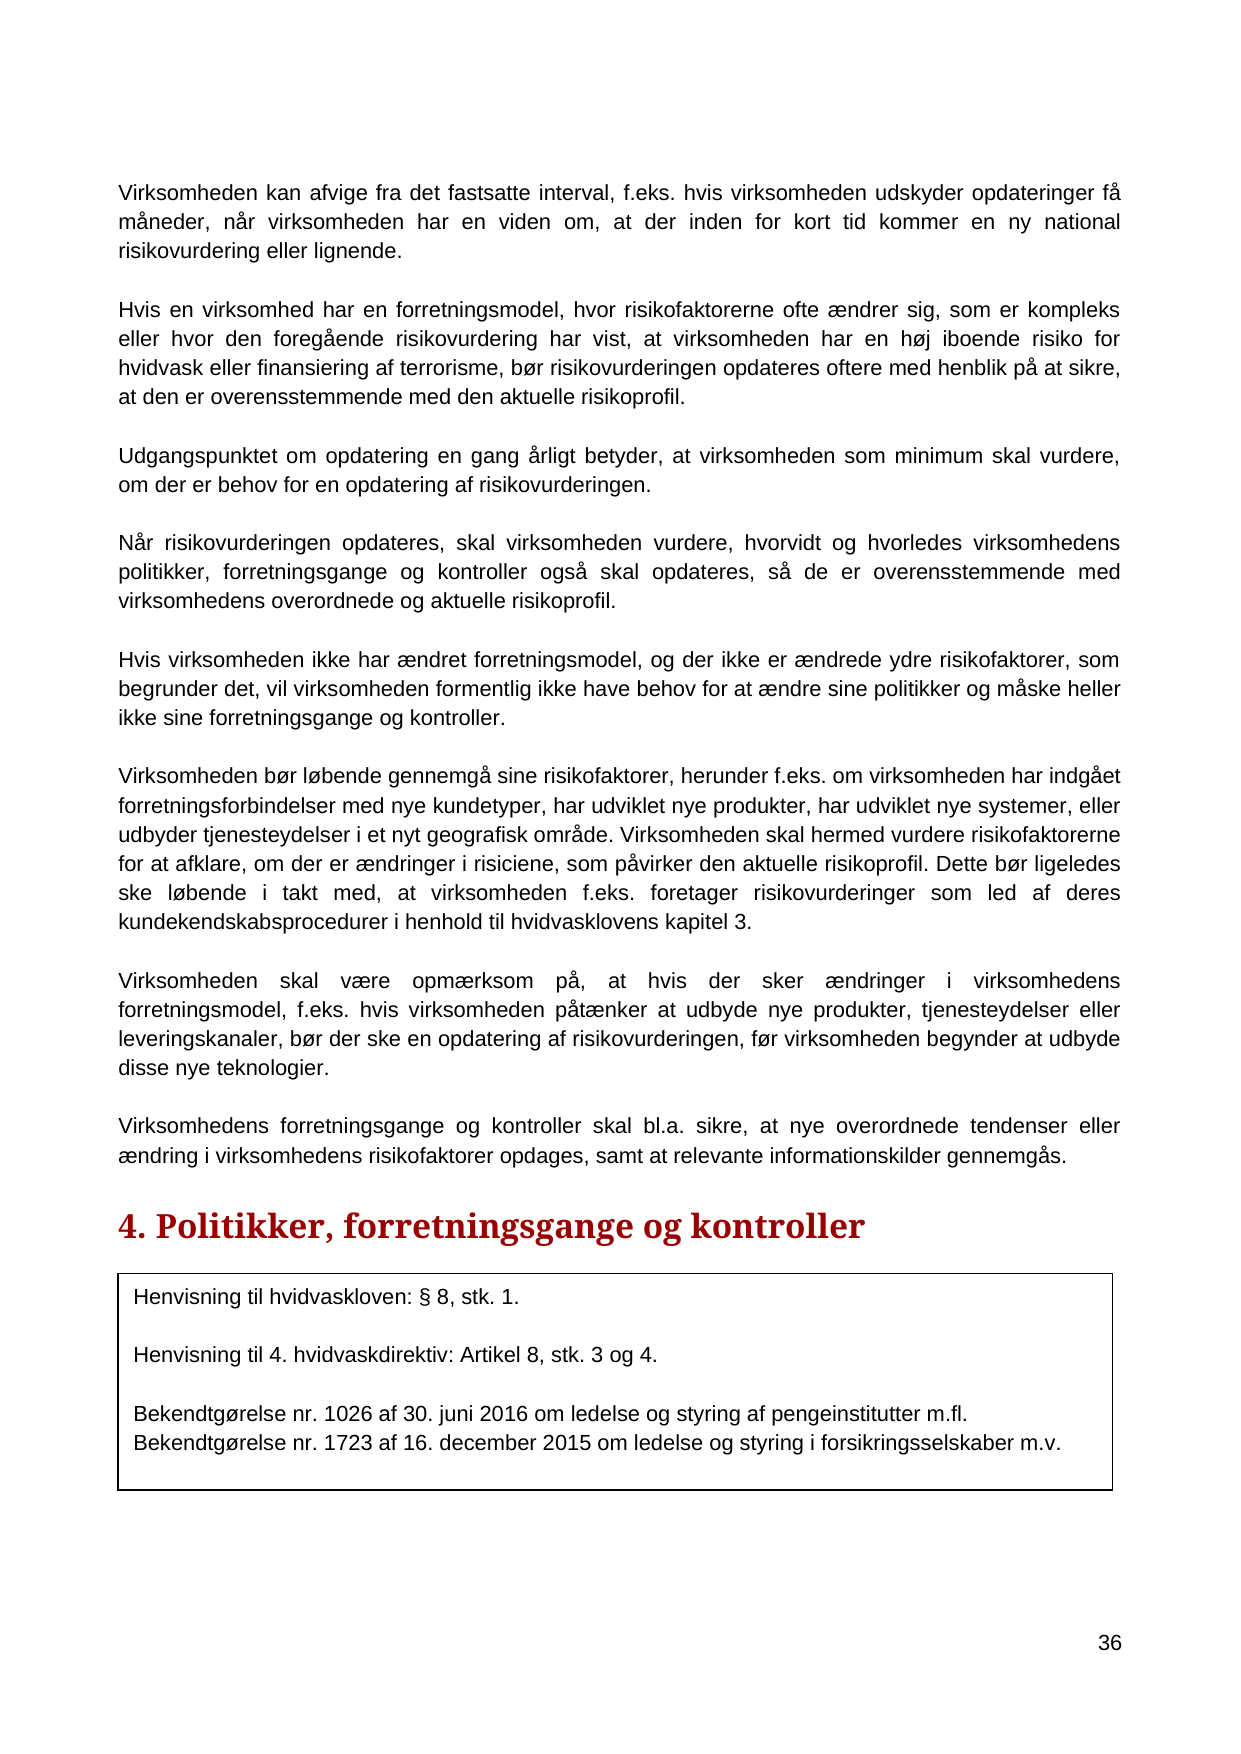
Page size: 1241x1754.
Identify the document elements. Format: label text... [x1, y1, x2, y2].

text Virksomheden skal være opmærksom på, at hvis der sker ændringer i virksomhedens forretningsmodel, f.eks. hvis virksomheden påtænker at udbyde nye produkter, tjenesteydelser eller leveringskanaler, bør der ske en opdatering af risikovurderingen, før virksomheden begynder at udbyde disse nye teknologier. [118, 965, 1122, 1081]
text Virksomheden bør løbende gennemgå sine risikofaktorer, herunder f.eks. om virksomheden har indgået forretningsforbindelser med nye kundetyper, har udviklet nye produkter, har udviklet nye systemer, eller udbyder tjenesteydelser i et nyt geografisk område. Virksomheden skal hermed vurdere risikofaktorerne for at afklare, om der er ændringer i risiciene, som påvirker den aktuelle risikoprofil. Dette bør ligeledes ske løbende i takt med, at virksomheden f.eks. foretager risikovurderinger som led af deres kundekendskabsprocedurer i henhold til hvidvasklovens kapitel 3. [118, 761, 1122, 936]
text Virksomheden kan afvige fra det fastsatte interval, f.eks. hvis virksomheden udskyder opdateringer få måneder, når virksomheden har en viden om, at der inden for kort tid kommer en ny national risikovurdering eller lignende. [118, 177, 1122, 265]
text Hvis en virksomhed har en forretningsmodel, hvor risikofaktorerne ofte ændrer sig, som er kompleks eller hvor den foregående risikovurdering har vist, at virksomheden har en høj iboende risiko for hvidvask eller finansiering af terrorisme, bør risikovurderingen opdateres oftere med henblik på at sikre, at den er overensstemmende med den aktuelle risikoprofil. [118, 294, 1122, 411]
text Hvis virksomheden ikke har ændret forretningsmodel, og der ikke er ændrede ydre risikofaktorer, som begrunder det, vil virksomheden formentlig ikke have behov for at ændre sine politikker og måske heller ikke sine forretningsgange og kontroller. [118, 644, 1122, 731]
text Udgangspunktet om opdatering en gang årligt betyder, at virksomheden som minimum skal vurdere, om der er behov for en opdatering af risikovurderingen. [118, 440, 1122, 498]
text Når risikovurderingen opdateres, skal virksomheden vurdere, hvorvidt og hvorledes virksomhedens politikker, forretningsgange og kontroller også skal opdateres, så de er overensstemmende med virksomhedens overordnede og aktuelle risikoprofil. [118, 527, 1122, 615]
text Virksomhedens forretningsgange og kontroller skal bl.a. sikre, at nye overordnede tendenser eller ændring i virksomhedens risikofaktorer opdages, samt at relevante informationskilder gennemgås. [118, 1111, 1122, 1169]
subtitle Politikker, forretningsgange og kontroller [118, 1198, 1122, 1248]
